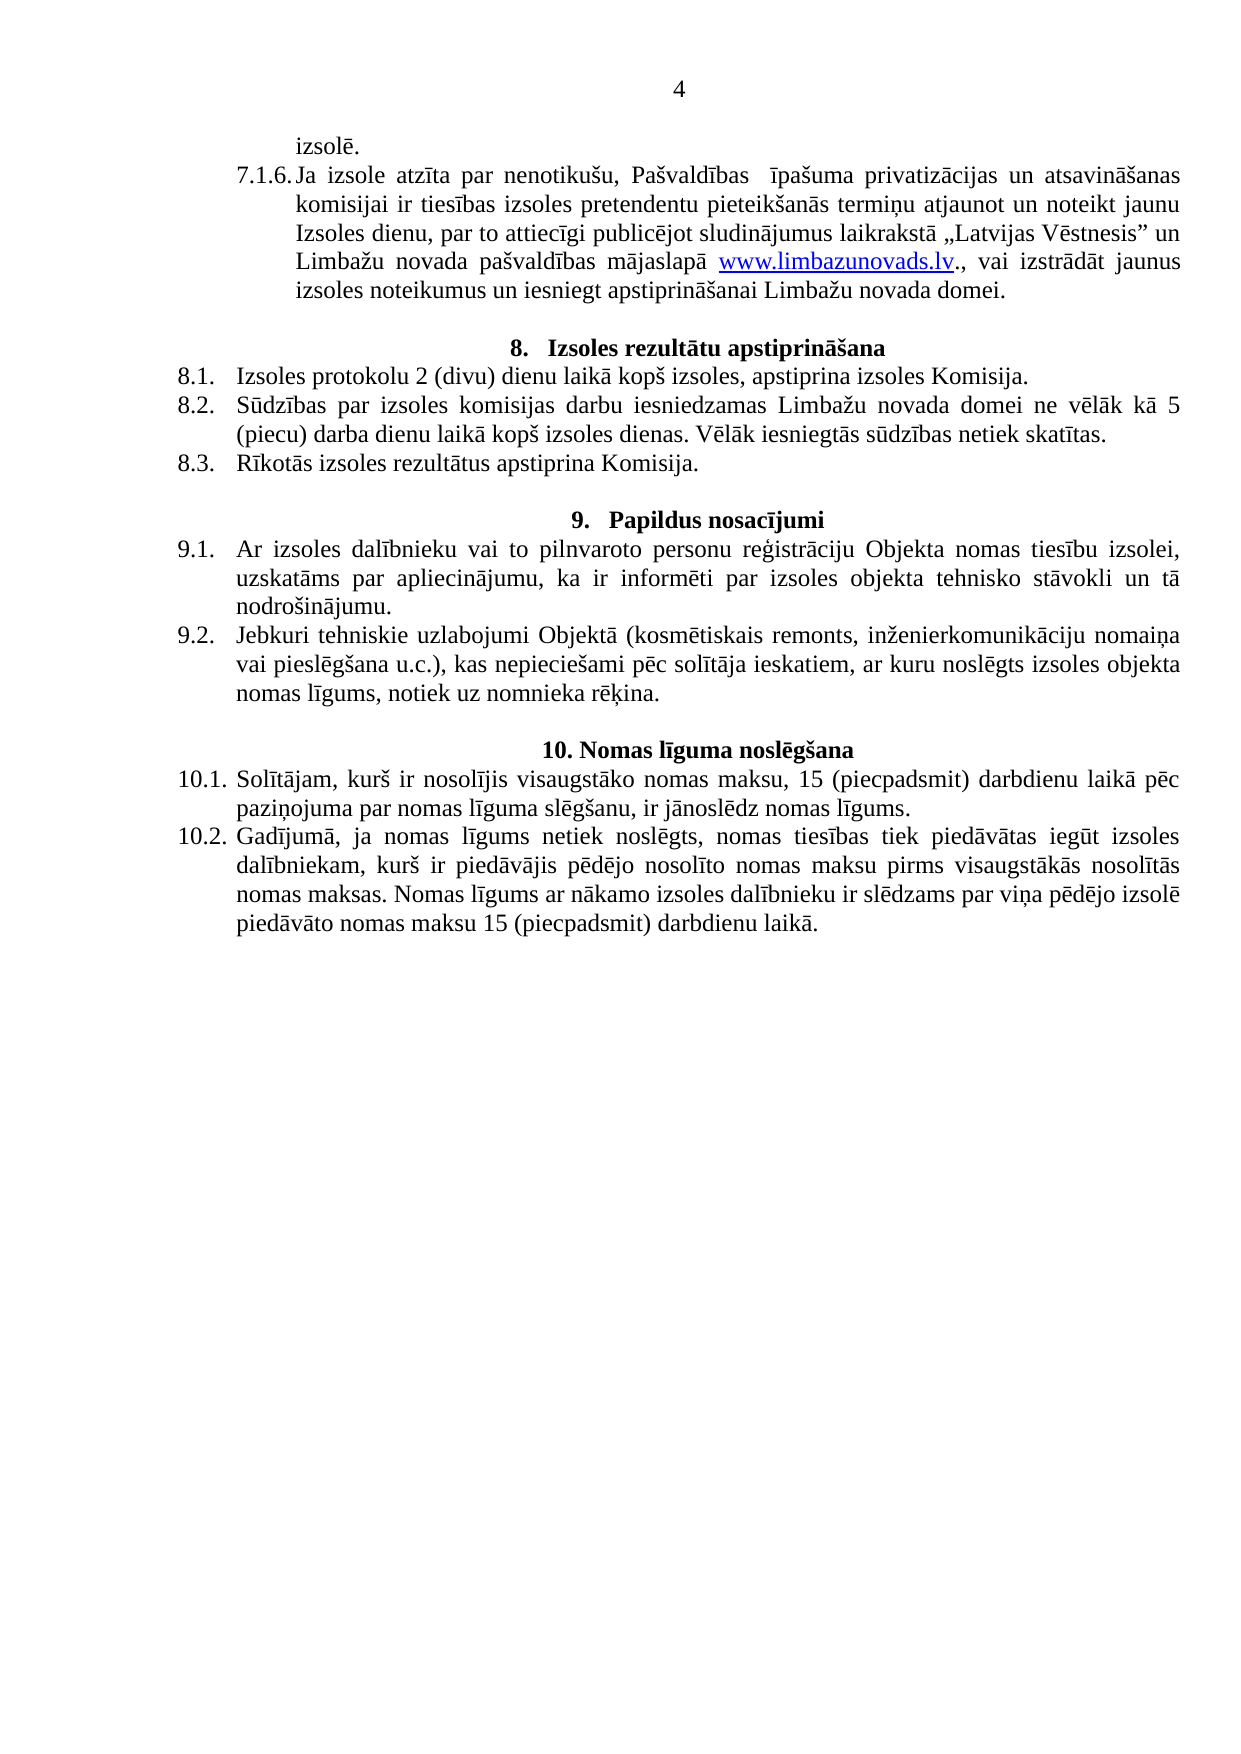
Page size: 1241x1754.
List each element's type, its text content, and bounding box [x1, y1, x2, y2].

list Solītājam, kurš ir nosolījis visaugstāko nomas maksu, 15 (piecpadsmit) darbdienu laikā pēc paziņojuma par nomas līguma slēgšanu, ir jānoslēdz nomas līgums. [177, 764, 1181, 821]
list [236, 131, 1181, 160]
list Nomas līguma noslēgšana [215, 735, 1181, 764]
list Izsoles rezultātu apstiprināšana [215, 333, 1181, 361]
list Rīkotās izsoles rezultātus apstiprina Komisija. [177, 448, 1181, 476]
list Gadījumā, ja nomas līgums netiek noslēgts, nomas tiesības tiek piedāvātas iegūt izsoles dalībniekam, kurš ir piedāvājis pēdējo nosolīto nomas maksu pirms visaugstākās nosolītās nomas maksas. Nomas līgums ar nākamo izsoles dalībnieku ir slēdzams par viņa pēdējo izsolē piedāvāto nomas maksu 15 (piecpadsmit) darbdienu laikā. [177, 821, 1181, 936]
list Ar izsoles dalībnieku vai to pilnvaroto personu reģistrāciju Objekta nomas tiesību izsolei, uzskatāms par apliecinājumu, ka ir informēti par izsoles objekta tehnisko stāvokli un tā nodrošinājumu. [177, 534, 1181, 620]
list Papildus nosacījumi [215, 505, 1181, 534]
list Jebkuri tehniskie uzlabojumi Objektā (kosmētiskais remonts, inženierkomunikāciju nomaiņa vai pieslēgšana u.c.), kas nepieciešami pēc solītāja ieskatiem, ar kuru noslēgts izsoles objekta nomas līgums, notiek uz nomnieka rēķina. [177, 620, 1181, 706]
list Ja izsole atzīta par nenotikušu, Pašvaldības īpašuma privatizācijas un atsavināšanas komisijai ir tiesības izsoles pretendentu pieteikšanās termiņu atjaunot un noteikt jaunu Izsoles dienu, par to attiecīgi publicējot sludinājumus laikrakstā „Latvijas Vēstnesis” un Limbažu novada pašvaldības mājaslapā www.limbazunovads.lv., vai izstrādāt jaunus izsoles noteikumus un iesniegt apstiprināšanai Limbažu novada domei. [236, 160, 1181, 304]
list Sūdzības par izsoles komisijas darbu iesniedzamas Limbažu novada domei ne vēlāk kā 5 (piecu) darba dienu laikā kopš izsoles dienas. Vēlāk iesniegtās sūdzības netiek skatītas. [177, 390, 1181, 448]
list Izsoles protokolu 2 (divu) dienu laikā kopš izsoles, apstiprina izsoles Komisija. [177, 361, 1181, 390]
